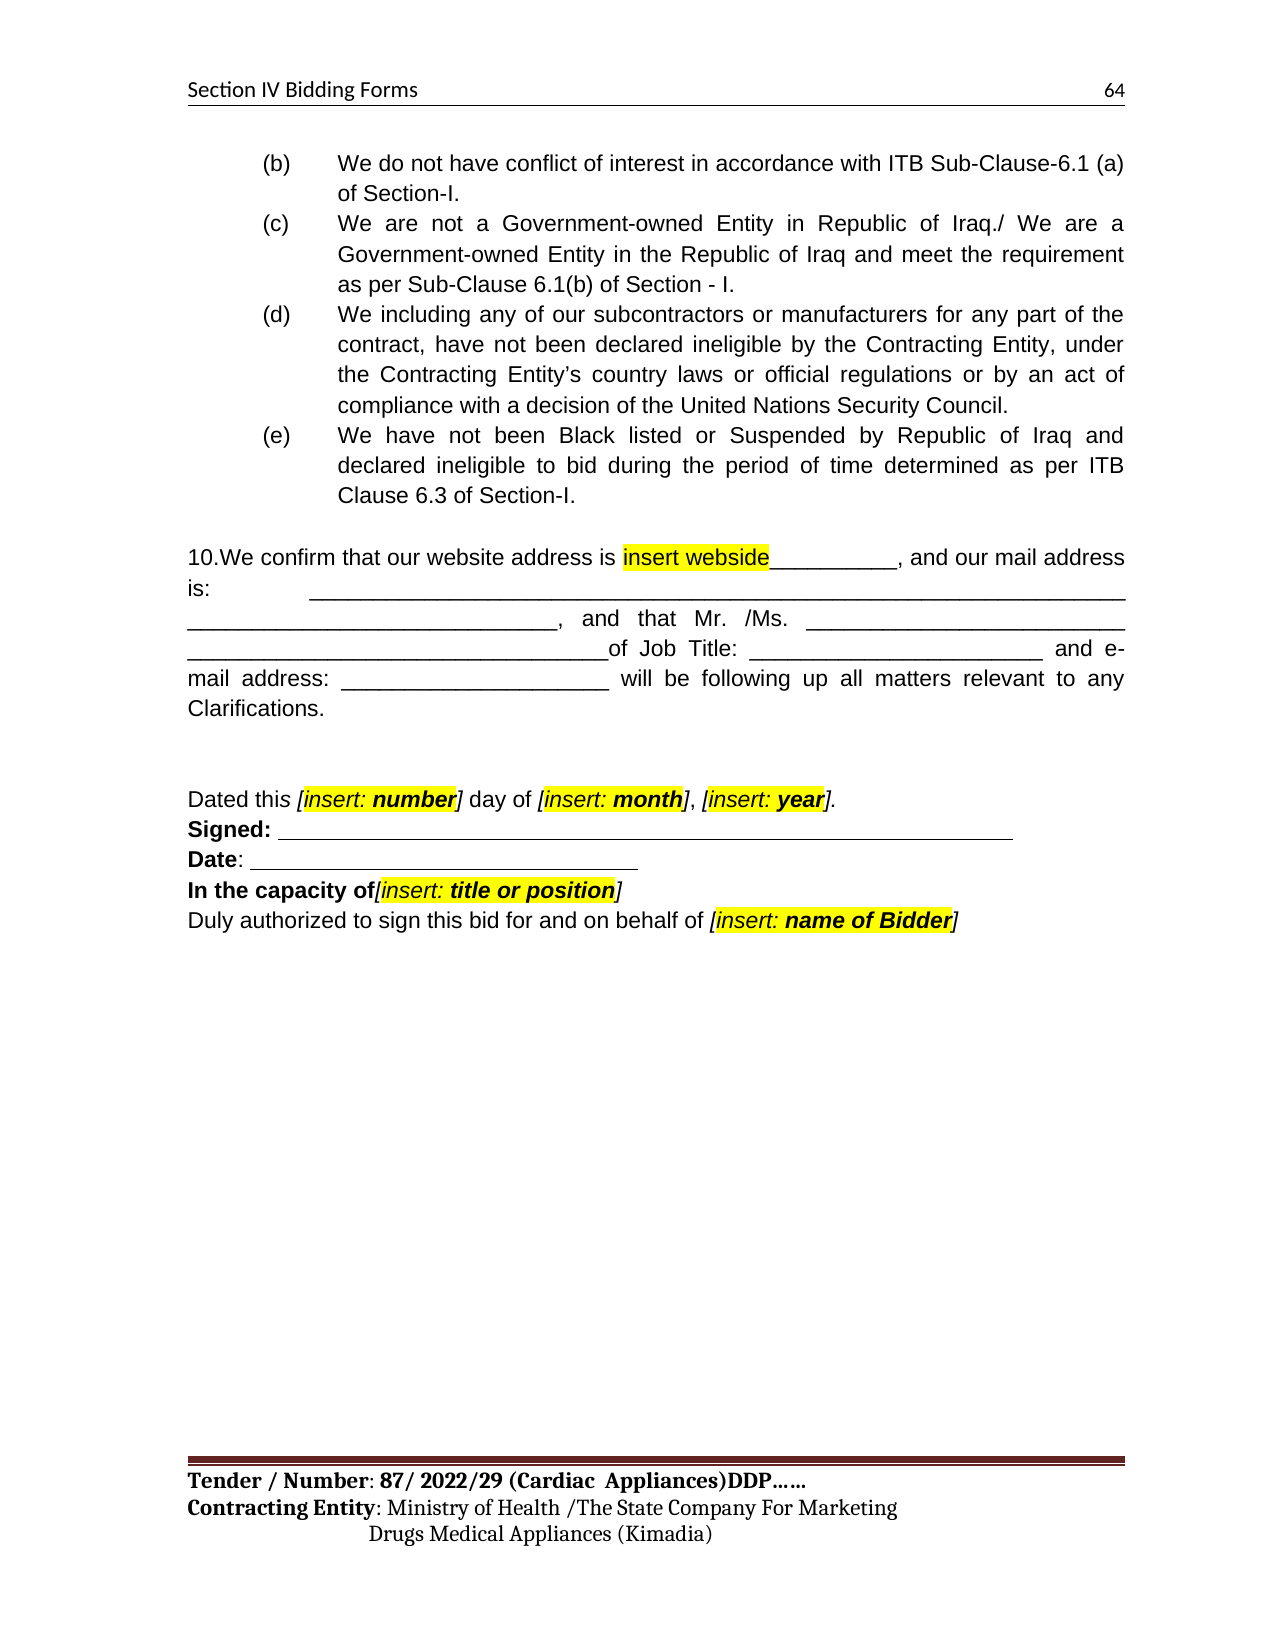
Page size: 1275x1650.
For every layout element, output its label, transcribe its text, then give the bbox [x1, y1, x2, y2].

text (b) We do not have conflict of interest in accordance with ITB Sub-Clause-6.1 (a) of Section-I. [262, 150, 1125, 207]
text Dated this [insert: number] day of [insert: month], [insert: year]. [824, 786, 1125, 812]
text Date: [187, 846, 1125, 873]
text 10.We confirm that our website address is insert webside__________, and our mail address is: ________________________________________________________________ _____________________________, and that Mr. /Ms. _________________________ _________________________________of Job Title: _______________________ and e-mail address: _____________________ will be following up all matters relevant to any Clarifications. [187, 544, 1125, 722]
text (e) We have not been Black listed or Suspended by Republic of Iraq and declared ineligible to bid during the period of time determined as per ITB Clause 6.3 of Section-I. [262, 422, 1125, 509]
text (c) We are not a Government-owned Entity in Republic of Iraq./ We are a Government-owned Entity in the Republic of Iraq and meet the requirement as per Sub-Clause 6.1(b) of Section - I. [262, 210, 1125, 297]
text Signed: [187, 816, 1125, 843]
text (d) We including any of our subcontractors or manufacturers for any part of the contract, have not been declared ineligible by the Contracting Entity, under the Contracting Entity’s country laws or official regulations or by an act of compliance with a decision of the United Nations Security Council. [262, 301, 1125, 418]
text In the capacity of[insert: title or position] [187, 877, 381, 903]
text Duly authorized to sign this bid for and on behalf of [insert: name of Bidder] [187, 907, 716, 933]
text In the capacity of[insert: title or position] [615, 877, 1125, 903]
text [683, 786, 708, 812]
